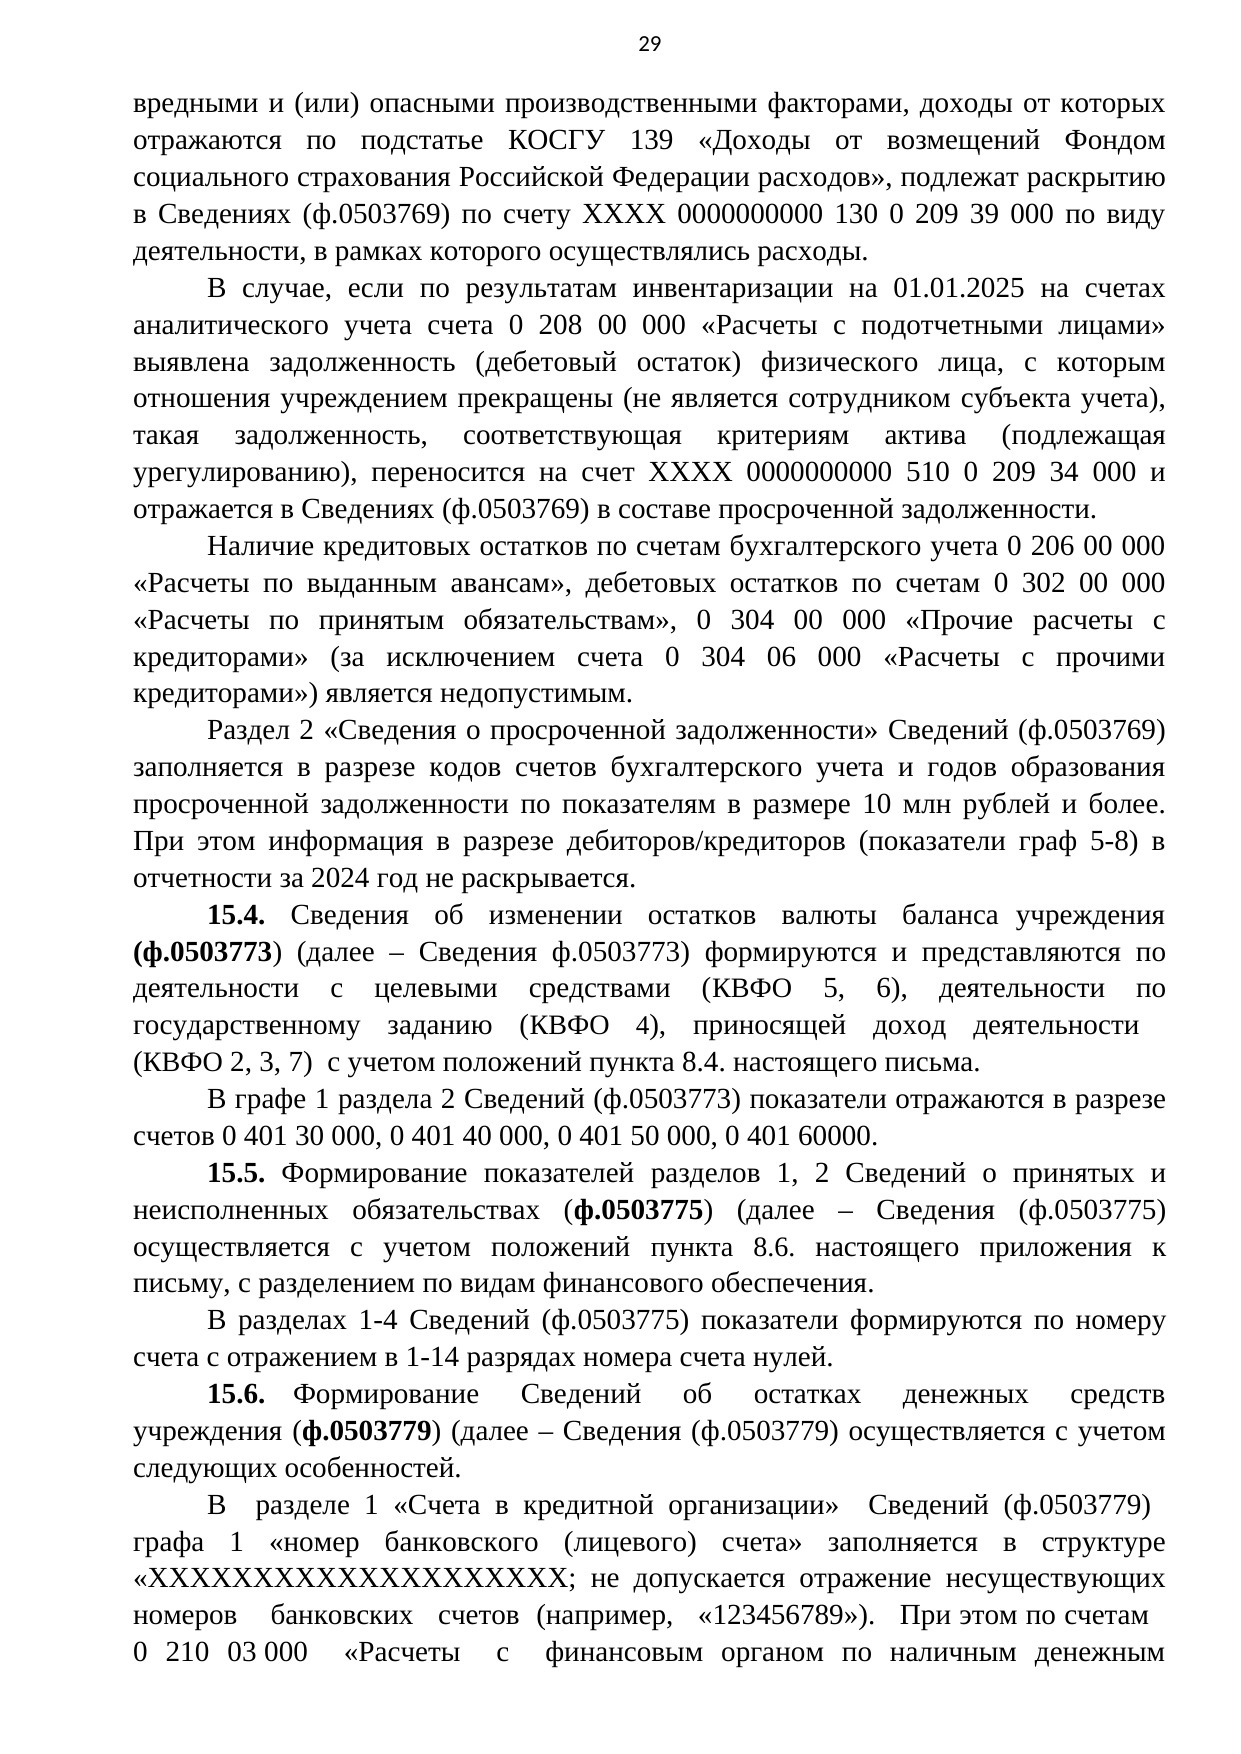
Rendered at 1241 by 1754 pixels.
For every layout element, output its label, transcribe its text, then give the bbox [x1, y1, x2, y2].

text Наличие кредитовых остатков по счетам бухгалтерского учета 0 206 00 000 «Расчеты по выданным авансам», дебетовых остатков по счетам 0 302 00 000 «Расчеты по принятым обязательствам», 0 304 00 000 «Прочие расчеты с кредиторами» (за исключением счета 0 304 06 000 «Расчеты с прочими кредиторами») является недопустимым. [133, 528, 1167, 709]
text В графе 1 раздела 2 Сведений (ф.0503773) показатели отражаются в разрезе счетов 0 401 30 000, 0 401 40 000, 0 401 50 000, 0 401 60000. [133, 1081, 1167, 1152]
text Раздел 2 «Сведения о просроченной задолженности» Сведений (ф.0503769) заполняется в разрезе кодов счетов бухгалтерского учета и годов образования просроченной задолженности по показателям в размере 10 млн рублей и более. При этом информация в разрезе дебиторов/кредиторов (показатели граф 5-8) в отчетности за 2024 год не раскрывается. [133, 712, 1167, 893]
text В разделах 1-4 Сведений (ф.0503775) показатели формируются по номеру счета с отражением в 1-14 разрядах номера счета нулей. [133, 1302, 1167, 1373]
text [133, 1487, 1167, 1668]
text 15.5. Формирование показателей разделов 1, 2 Сведений о принятых и неисполненных обязательствах (ф.0503775) (далее – Сведения (ф.0503775) осуществляется с учетом положений пункта 8.6. настоящего приложения к письму, с разделением по видам финансового обеспечения. [133, 1155, 1167, 1299]
text В случае, если по результатам инвентаризации на 01.01.2025 на счетах аналитического учета счета 0 208 00 000 «Расчеты с подотчетными лицами» выявлена задолженность (дебетовый остаток) физического лица, с которым отношения учреждением прекращены (не является сотрудником субъекта учета), такая задолженность, соответствующая критериям актива (подлежащая урегулированию), переносится на счет XXXX 0000000000 510 0 209 34 000 и отражается в Сведениях (ф.0503769) в составе просроченной задолженности. [133, 270, 1167, 525]
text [133, 86, 1167, 267]
text 15.6. Формирование Сведений об остатках денежных средств учреждения (ф.0503779) (далее – Сведения (ф.0503779) осуществляется с учетом следующих особенностей. [133, 1376, 1167, 1483]
text 15.4. Сведения об изменении остатков валюты баланса учреждения (ф.0503773) (далее – Сведения ф.0503773) формируются и представляются по деятельности с целевыми средствами (КВФО 5, 6), деятельности по государственному заданию (КВФО 4), приносящей доход деятельности (КВФО 2, 3, 7) с учетом положений пункта 8.4. настоящего письма. [133, 897, 1167, 1078]
